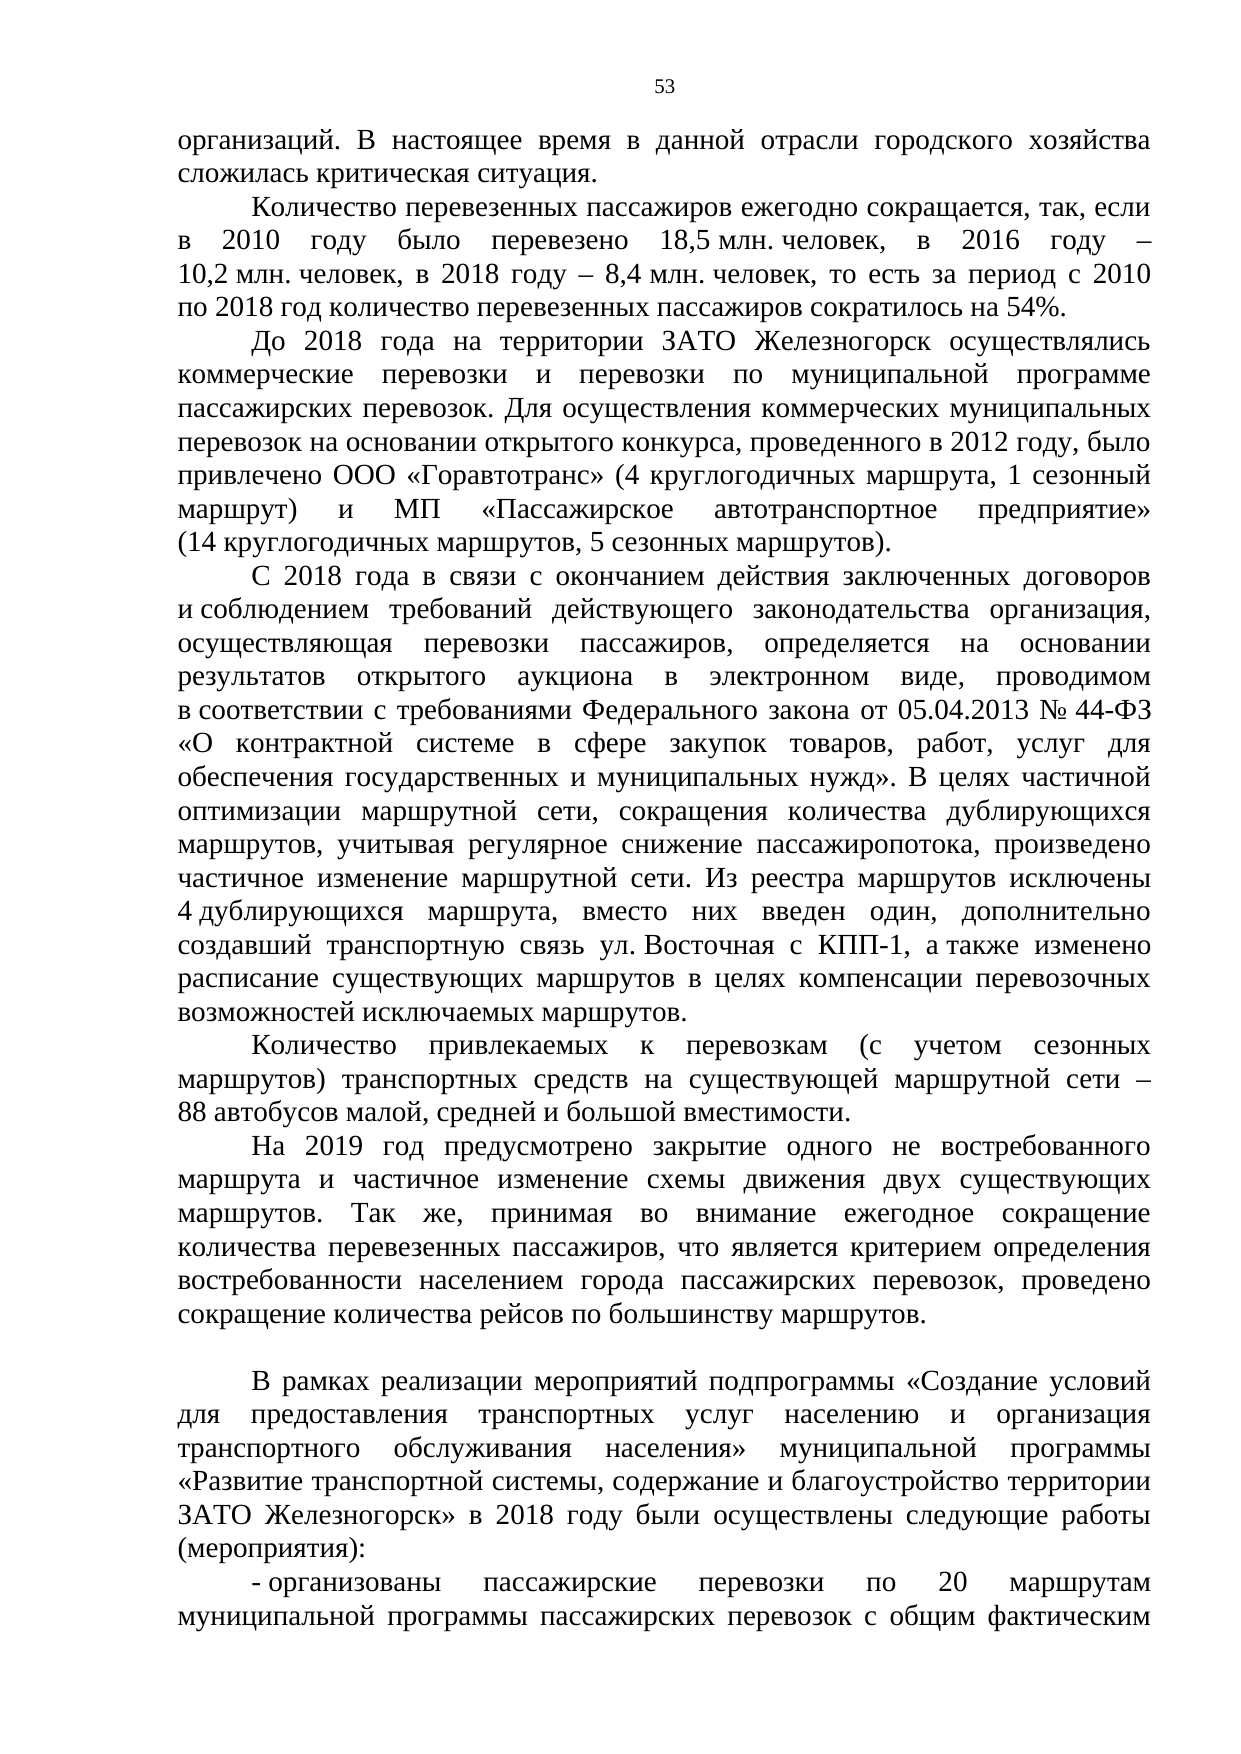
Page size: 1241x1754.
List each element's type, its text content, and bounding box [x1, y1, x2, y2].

text Количество перевезенных пассажиров ежегодно сокращается, так, если в 2010 году было перевезено 18,5 млн. человек, в 2016 году – 10,2 млн. человек, в 2018 году – 8,4 млн. человек, то есть за период с 2010 по 2018 год количество перевезенных пассажиров сократилось на 54%. [177, 189, 1152, 323]
text До 2018 года на территории ЗАТО Железногорск осуществлялись коммерческие перевозки и перевозки по муниципальной программе пассажирских перевозок. Для осуществления коммерческих муниципальных перевозок на основании открытого конкурса, проведенного в 2012 году, было привлечено ООО «Горавтотранс» (4 круглогодичных маршрута, 1 сезонный маршрут) и МП «Пассажирское автотранспортное предприятие» (14 круглогодичных маршрутов, 5 сезонных маршрутов). [177, 323, 1152, 558]
text Количество привлекаемых к перевозкам (с учетом сезонных маршрутов) транспортных средств на существующей маршрутной сети – 88 автобусов малой, средней и большой вместимости. [177, 1027, 1152, 1128]
text С 2018 года в связи с окончанием действия заключенных договоров и соблюдением требований действующего законодательства организация, осуществляющая перевозки пассажиров, определяется на основании результатов открытого аукциона в электронном виде, проводимом в соответствии с требованиями Федерального закона от 05.04.2013 № 44-ФЗ «О контрактной системе в сфере закупок товаров, работ, услуг для обеспечения государственных и муниципальных нужд». В целях частичной оптимизации маршрутной сети, сокращения количества дублирующихся маршрутов, учитывая регулярное снижение пассажиропотока, произведено частичное изменение маршрутной сети. Из реестра маршрутов исключены 4 дублирующихся маршрута, вместо них введен один, дополнительно создавший транспортную связь ул. Восточная с КПП-1, а также изменено расписание существующих маршрутов в целях компенсации перевозочных возможностей исключаемых маршрутов. [177, 558, 1152, 1027]
text В рамках реализации мероприятий подпрограммы «Создание условий для предоставления транспортных услуг населению и организация транспортного обслуживания населения» муниципальной программы «Развитие транспортной системы, содержание и благоустройство территории ЗАТО Железногорск» в 2018 году были осуществлены следующие работы (мероприятия): [177, 1363, 1152, 1564]
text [177, 1564, 1152, 1631]
text На 2019 год предусмотрено закрытие одного не востребованного маршрута и частичное изменение схемы движения двух существующих маршрутов. Так же, принимая во внимание ежегодное сокращение количества перевезенных пассажиров, что является критерием определения востребованности населением города пассажирских перевозок, проведено сокращение количества рейсов по большинству маршрутов. [177, 1128, 1152, 1329]
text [177, 122, 1152, 189]
